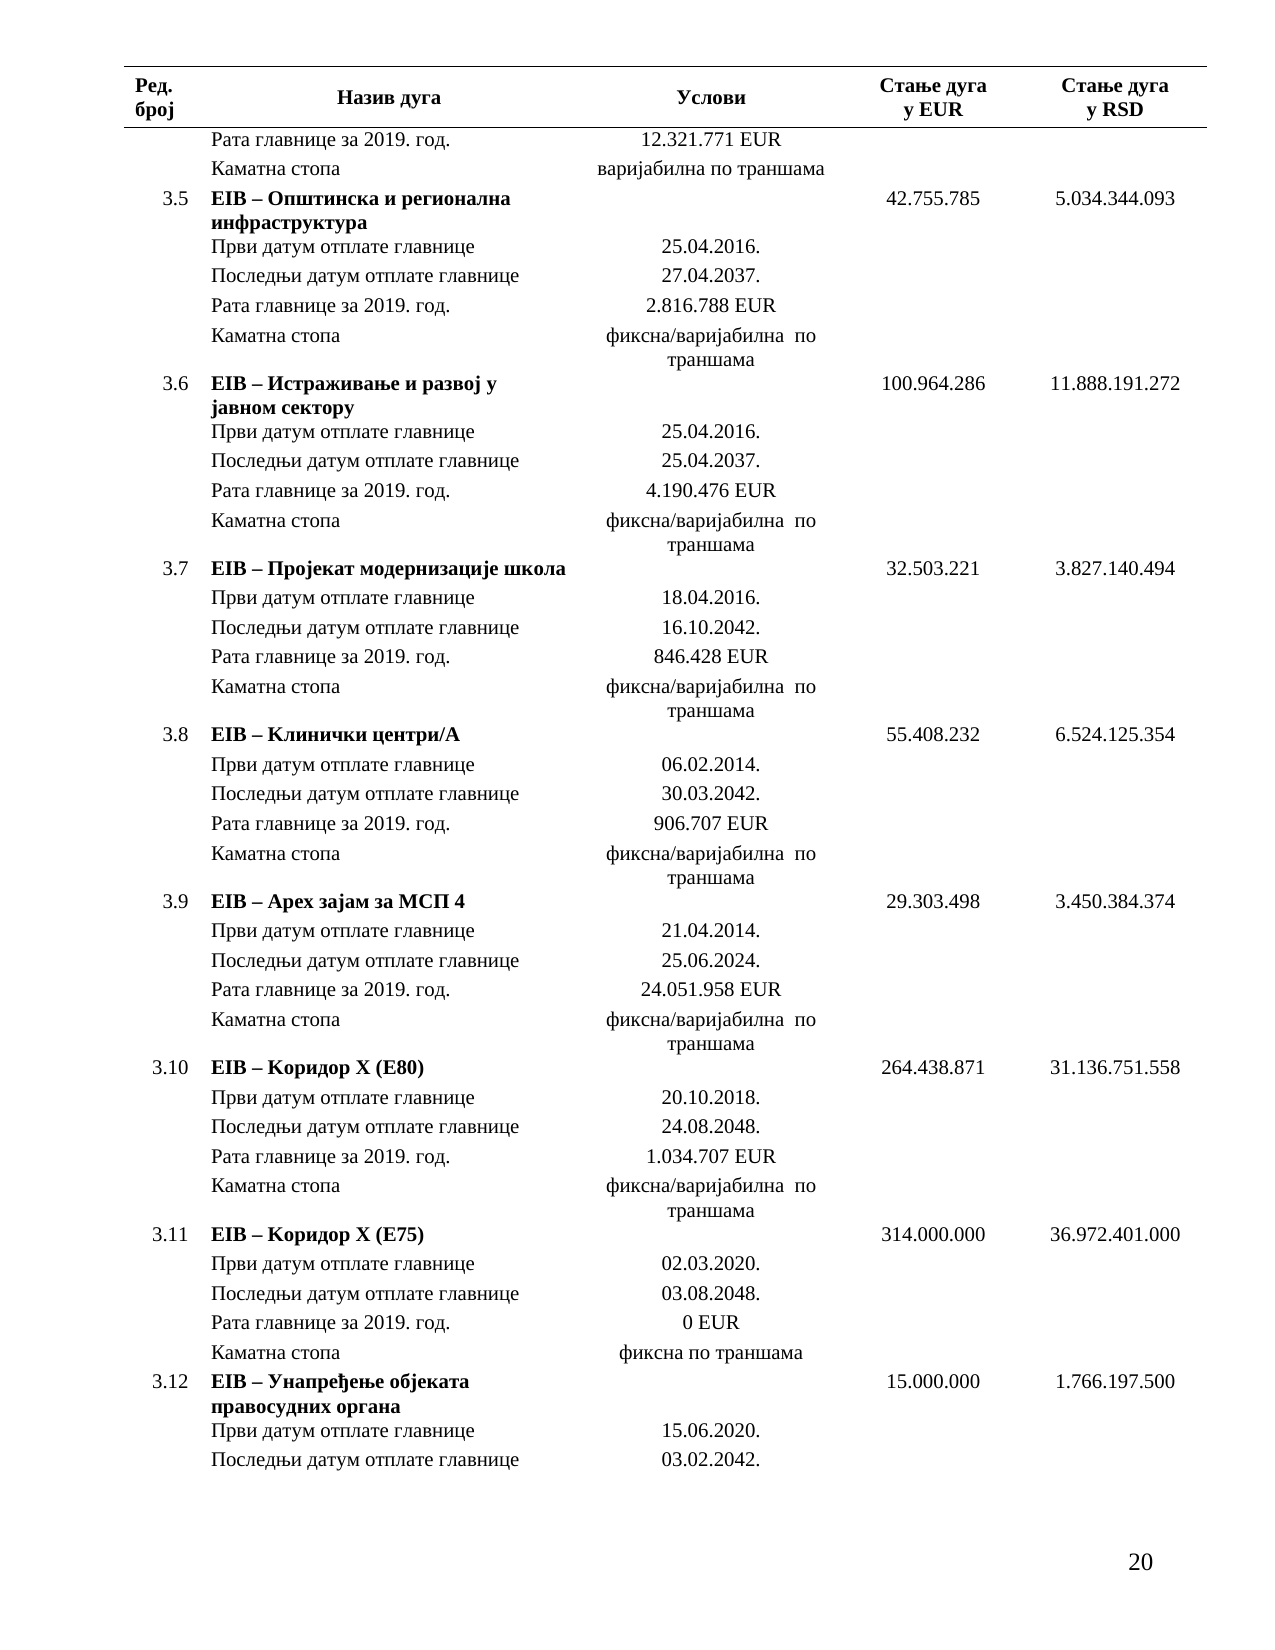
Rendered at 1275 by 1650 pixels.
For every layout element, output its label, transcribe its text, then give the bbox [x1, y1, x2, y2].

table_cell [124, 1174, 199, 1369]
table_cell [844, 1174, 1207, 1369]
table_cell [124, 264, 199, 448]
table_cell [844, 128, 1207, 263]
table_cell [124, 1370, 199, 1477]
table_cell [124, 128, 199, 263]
table_header Стање дуга у EUR [844, 67, 1023, 127]
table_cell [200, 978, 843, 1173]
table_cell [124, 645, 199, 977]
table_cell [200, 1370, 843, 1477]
table_header Стање дуга у RSD [1023, 67, 1207, 127]
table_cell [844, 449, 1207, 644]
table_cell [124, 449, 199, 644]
table_header Ред. број [124, 67, 199, 127]
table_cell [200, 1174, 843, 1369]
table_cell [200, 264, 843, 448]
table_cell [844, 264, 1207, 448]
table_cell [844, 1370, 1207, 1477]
table_header Услови [578, 67, 843, 127]
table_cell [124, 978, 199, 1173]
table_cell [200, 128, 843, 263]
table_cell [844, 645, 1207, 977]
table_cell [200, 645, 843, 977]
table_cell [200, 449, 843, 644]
table_header Назив дуга [200, 67, 578, 127]
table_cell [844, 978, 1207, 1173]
